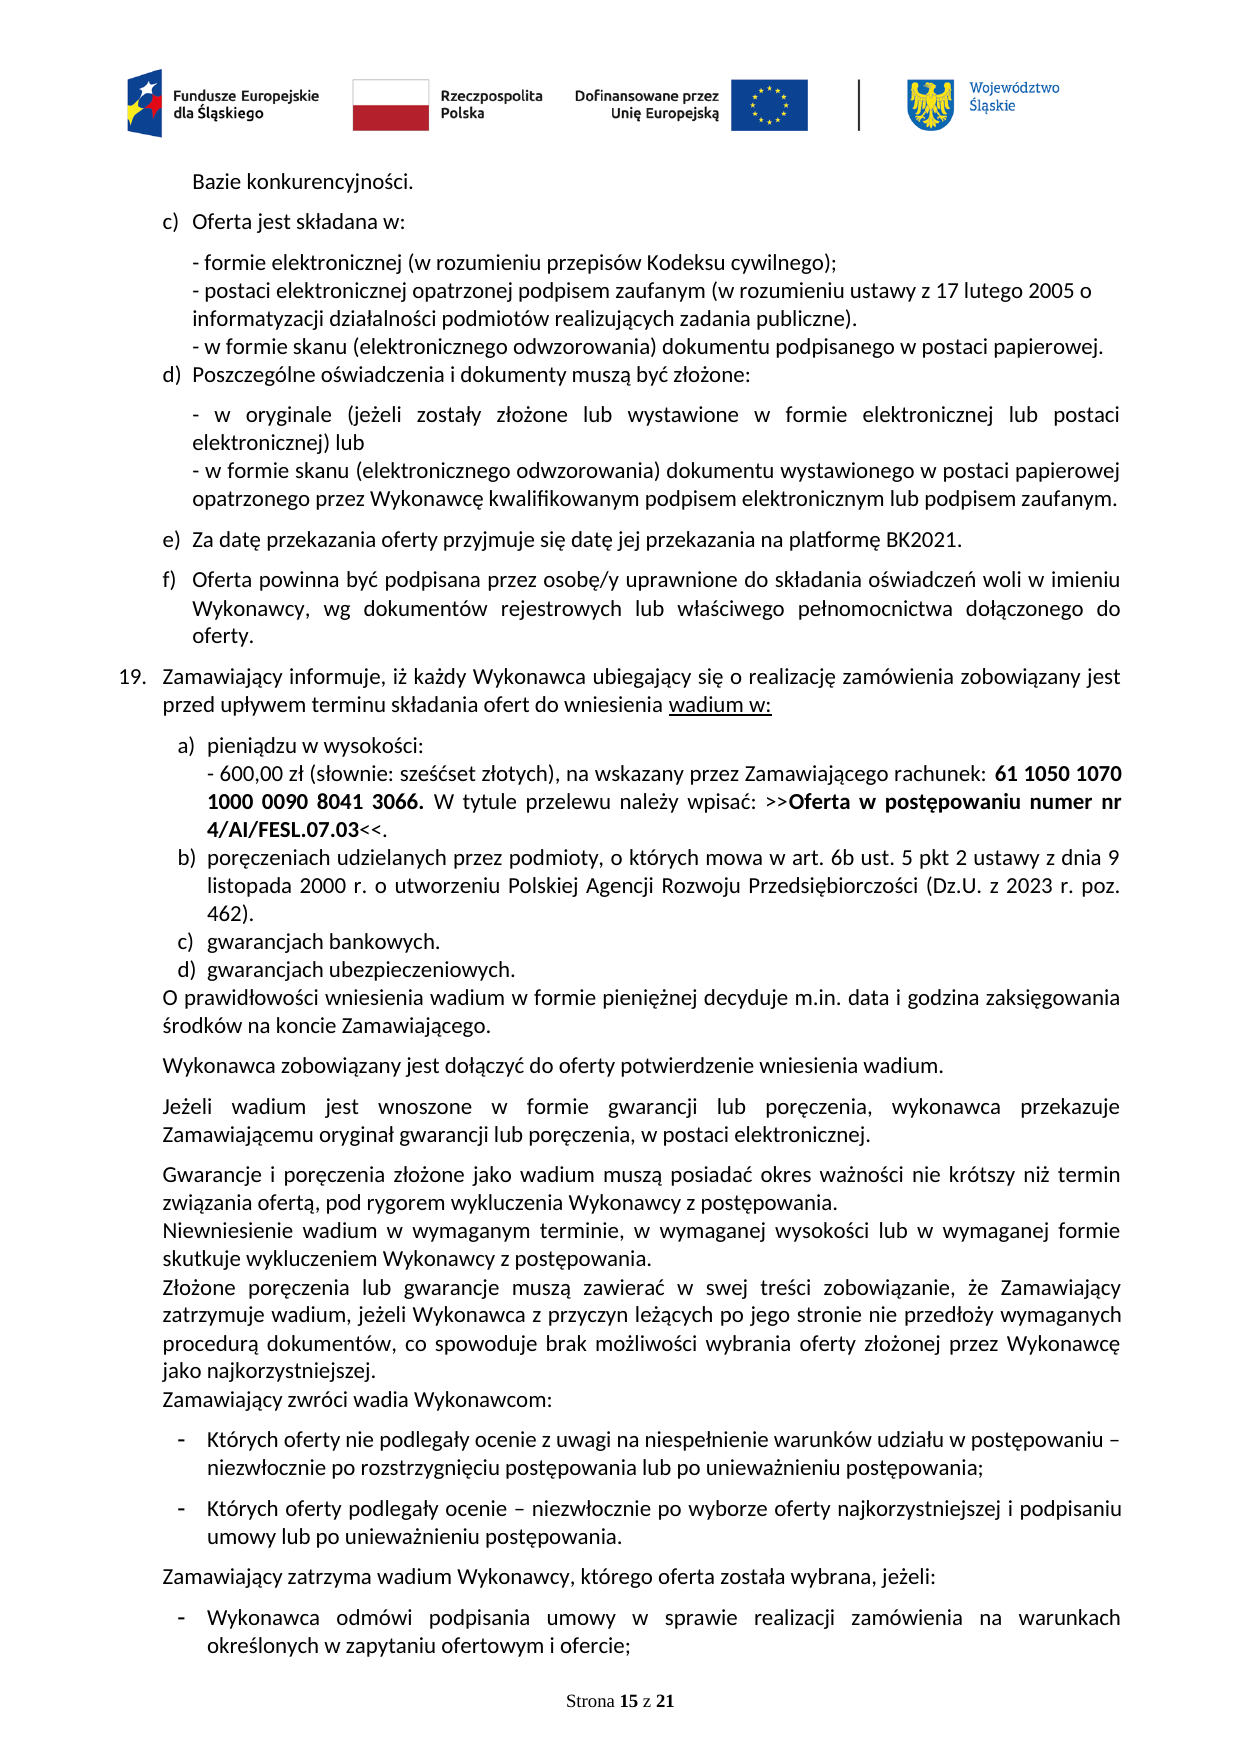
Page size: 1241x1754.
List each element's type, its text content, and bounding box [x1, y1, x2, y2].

list Oferta jest składana w: [162, 207, 1122, 235]
list pieniądzu w wysokości: [177, 731, 1122, 759]
list Wykonawca odmówi podpisania umowy w sprawie realizacji zamówienia na warunkach określonych w zapytaniu ofertowym i ofercie; [177, 1603, 1122, 1659]
list Zamawiający informuje, iż każdy Wykonawca ubiegający się o realizację zamówienia zobowiązany jest przed upływem terminu składania ofert do wniesienia wadium w: [118, 662, 1122, 718]
list - formie elektronicznej (w rozumieniu przepisów Kodeksu cywilnego); [192, 248, 1122, 276]
list Niewniesienie wadium w wymaganym terminie, w wymaganej wysokości lub w wymaganej formie skutkuje wykluczeniem Wykonawcy z postępowania. [162, 1217, 1122, 1273]
list Poszczególne oświadczenia i dokumenty muszą być złożone: [162, 360, 1122, 388]
list gwarancjach ubezpieczeniowych. [177, 955, 1122, 983]
list Wykonawca zobowiązany jest dołączyć do oferty potwierdzenie wniesienia wadium. [162, 1051, 1122, 1079]
list - 600,00 zł (słownie: sześćset złotych), na wskazany przez Zamawiającego rachunek: 61 1050 1070 1000 0090 8041 3066. W tytule przelewu należy wpisać: >>Oferta w postępowaniu numer nr 4/AI/FESL.07.03<<. [207, 759, 1122, 843]
list Których oferty podlegały ocenie – niezwłocznie po wyborze oferty najkorzystniejszej i podpisaniu umowy lub po unieważnieniu postępowania. [177, 1494, 1122, 1550]
picture [118, 41, 1064, 161]
list - postaci elektronicznej opatrzonej podpisem zaufanym (w rozumieniu ustawy z 17 lutego 2005 o informatyzacji działalności podmiotów realizujących zadania publiczne). [192, 276, 1122, 332]
list Zamawiający zwróci wadia Wykonawcom: [162, 1385, 1122, 1413]
list Gwarancje i poręczenia złożone jako wadium muszą posiadać okres ważności nie krótszy niż termin związania ofertą, pod rygorem wykluczenia Wykonawcy z postępowania. [162, 1161, 1122, 1217]
list poręczeniach udzielanych przez podmioty, o których mowa w art. 6b ust. 5 pkt 2 ustawy z dnia 9 listopada 2000 r. o utworzeniu Polskiej Agencji Rozwoju Przedsiębiorczości (Dz.U. z 2023 r. poz. 462). [177, 843, 1122, 927]
list Oferta powinna być podpisana przez osobę/y uprawnione do składania oświadczeń woli w imieniu Wykonawcy, wg dokumentów rejestrowych lub właściwego pełnomocnictwa dołączonego do oferty. [162, 566, 1122, 650]
list Których oferty nie podlegały ocenie z uwagi na niespełnienie warunków udziału w postępowaniu – niezwłocznie po rozstrzygnięciu postępowania lub po unieważnieniu postępowania; [177, 1425, 1122, 1481]
list Jeżeli wadium jest wnoszone w formie gwarancji lub poręczenia, wykonawca przekazuje Zamawiającemu oryginał gwarancji lub poręczenia, w postaci elektronicznej. [162, 1092, 1122, 1148]
list Zamawiający zatrzyma wadium Wykonawcy, którego oferta została wybrana, jeżeli: [162, 1562, 1122, 1590]
list O prawidłowości wniesienia wadium w formie pieniężnej decyduje m.in. data i godzina zaksięgowania środków na koncie Zamawiającego. [162, 983, 1122, 1039]
list - w formie skanu (elektronicznego odwzorowania) dokumentu podpisanego w postaci papierowej. [192, 332, 1122, 360]
list Złożone poręczenia lub gwarancje muszą zawierać w swej treści zobowiązanie, że Zamawiający zatrzymuje wadium, jeżeli Wykonawca z przyczyn leżących po jego stronie nie przedłoży wymaganych procedurą dokumentów, co spowoduje brak możliwości wybrania oferty złożonej przez Wykonawcę jako najkorzystniejszej. [162, 1273, 1122, 1385]
list - w formie skanu (elektronicznego odwzorowania) dokumentu wystawionego w postaci papierowej opatrzonego przez Wykonawcę kwalifikowanym podpisem elektronicznym lub podpisem zaufanym. [192, 457, 1122, 513]
list Za datę przekazania oferty przyjmuje się datę jej przekazania na platformę BK2021. [162, 525, 1122, 553]
list - w oryginale (jeżeli zostały złożone lub wystawione w formie elektronicznej lub postaci elektronicznej) lub [192, 401, 1122, 457]
list gwarancjach bankowych. [177, 927, 1122, 955]
